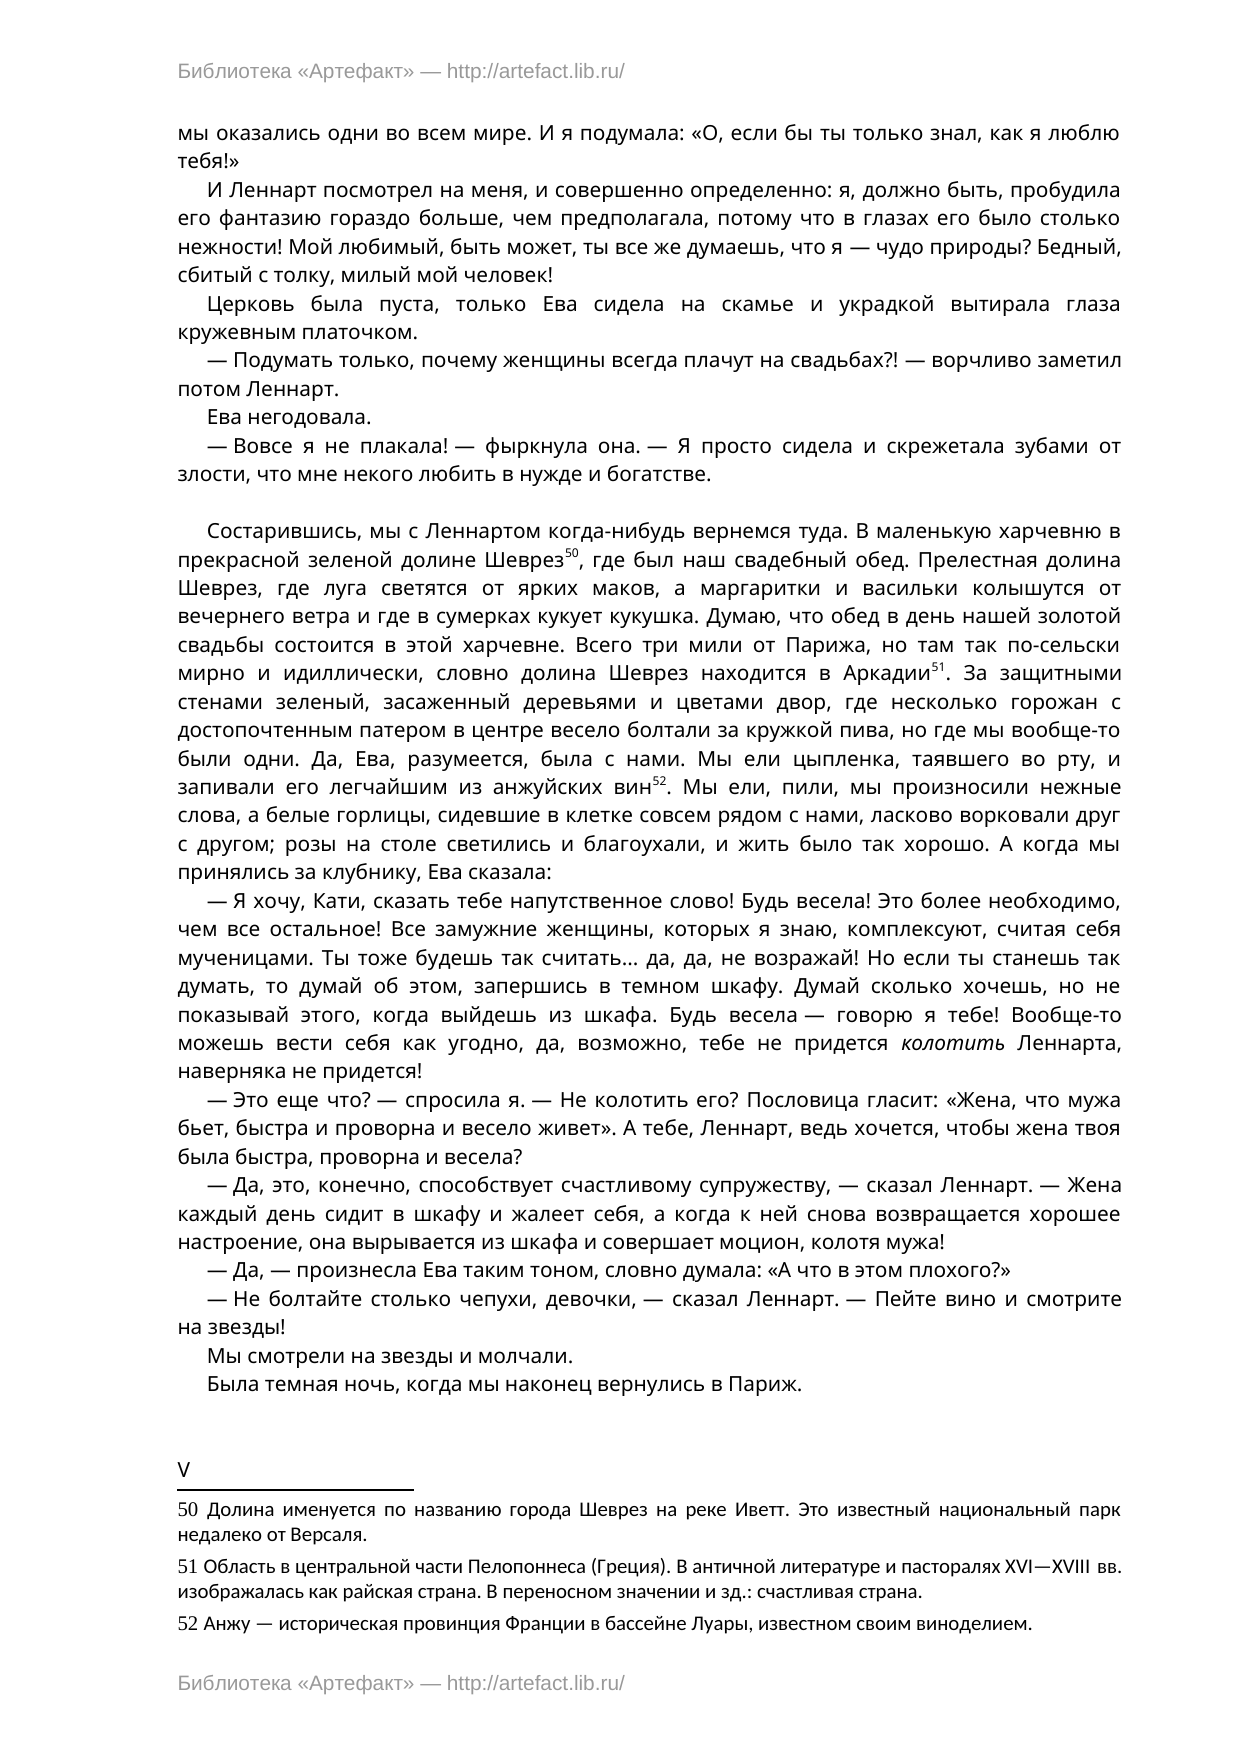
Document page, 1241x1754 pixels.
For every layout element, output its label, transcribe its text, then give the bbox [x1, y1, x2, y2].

text — Вовсе я не плакала! — фыркнула она. — Я просто сидела и скрежетала зубами от злости, что мне некого любить в нужде и богатстве. [177, 431, 1122, 488]
text — Да, это, конечно, способствует счастливому супружеству, — сказал Леннарт. — Жена каждый день сидит в шкафу и жалеет себя, а когда к ней снова возвращается хорошее настроение, она вырывается из шкафа и совершает моцион, колотя мужа! [177, 1170, 1122, 1256]
text Ева негодовала. [177, 402, 1122, 431]
text — Не болтайте столько чепухи, девочки, — сказал Леннарт. — Пейте вино и смотрите на звезды! [177, 1284, 1122, 1341]
text Мы смотрели на звезды и молчали. [177, 1341, 1122, 1369]
text Была темная ночь, когда мы наконец вернулись в Париж. [177, 1369, 1122, 1398]
text Состарившись, мы с Леннартом когда-нибудь вернемся туда. В маленькую харчевню в прекрасной зеленой долине Шеврез, где был наш свадебный обед. Прелестная долина Шеврез, где луга светятся от ярких маков, а маргаритки и васильки колышутся от вечернего ветра и где в сумерках кукует кукушка. Думаю, что обед в день нашей золотой свадьбы состоится в этой харчевне. Всего три мили от Парижа, но там так по-сельски мирно и идиллически, словно долина Шеврез находится в Аркадии. За защитными стенами зеленый, засаженный деревьями и цветами двор, где несколько горожан с достопочтенным патером в центре весело болтали за кружкой пива, но где мы вообще-то были одни. Да, Ева, разумеется, была с нами. Мы ели цыпленка, таявшего во рту, и запивали его легчайшим из анжуйских вин. Мы ели, пили, мы произносили нежные слова, а белые горлицы, сидевшие в клетке совсем рядом с нами, ласково ворковали друг с другом; розы на столе светились и благоухали, и жить было так хорошо. А когда мы принялись за клубнику, Ева сказала: [177, 516, 1122, 886]
text Церковь была пуста, только Ева сидела на скамье и украдкой вытирала глаза кружевным платочком. [177, 289, 1122, 346]
text И Леннарт посмотрел на меня, и совершенно определенно: я, должно быть, пробудила его фантазию гораздо больше, чем предполагала, потому что в глазах его было столько нежности! Мой любимый, быть может, ты все же думаешь, что я — чудо природы? Бедный, сбитый с толку, милый мой человек! [177, 175, 1122, 289]
subtitle V [177, 1455, 1122, 1483]
text — Я хочу, Кати, сказать тебе напутственное слово! Будь весела! Это более необходимо, чем все остальное! Все замужние женщины, которых я знаю, комплексуют, считая себя мученицами. Ты тоже будешь так считать... да, да, не возражай! Но если ты станешь так думать, то думай об этом, запершись в темном шкафу. Думай сколько хочешь, но не показывай этого, когда выйдешь из шкафа. Будь весела — говорю я тебе! Вообще-то можешь вести себя как угодно, да, возможно, тебе не придется колотить Леннарта, наверняка не придется! [177, 886, 1122, 1085]
text — Это еще что? — спросила я. — Не колотить его? Пословица гласит: «Жена, что мужа бьет, быстра и проворна и весело живет». А тебе, Леннарт, ведь хочется, чтобы жена твоя была быстра, проворна и весела? [177, 1085, 1122, 1170]
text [177, 118, 1122, 175]
text — Подумать только, почему женщины всегда плачут на свадьбах?! — ворчливо заметил потом Леннарт. [177, 346, 1122, 402]
text — Да, — произнесла Ева таким тоном, словно думала: «А что в этом плохого?» [177, 1256, 1122, 1284]
